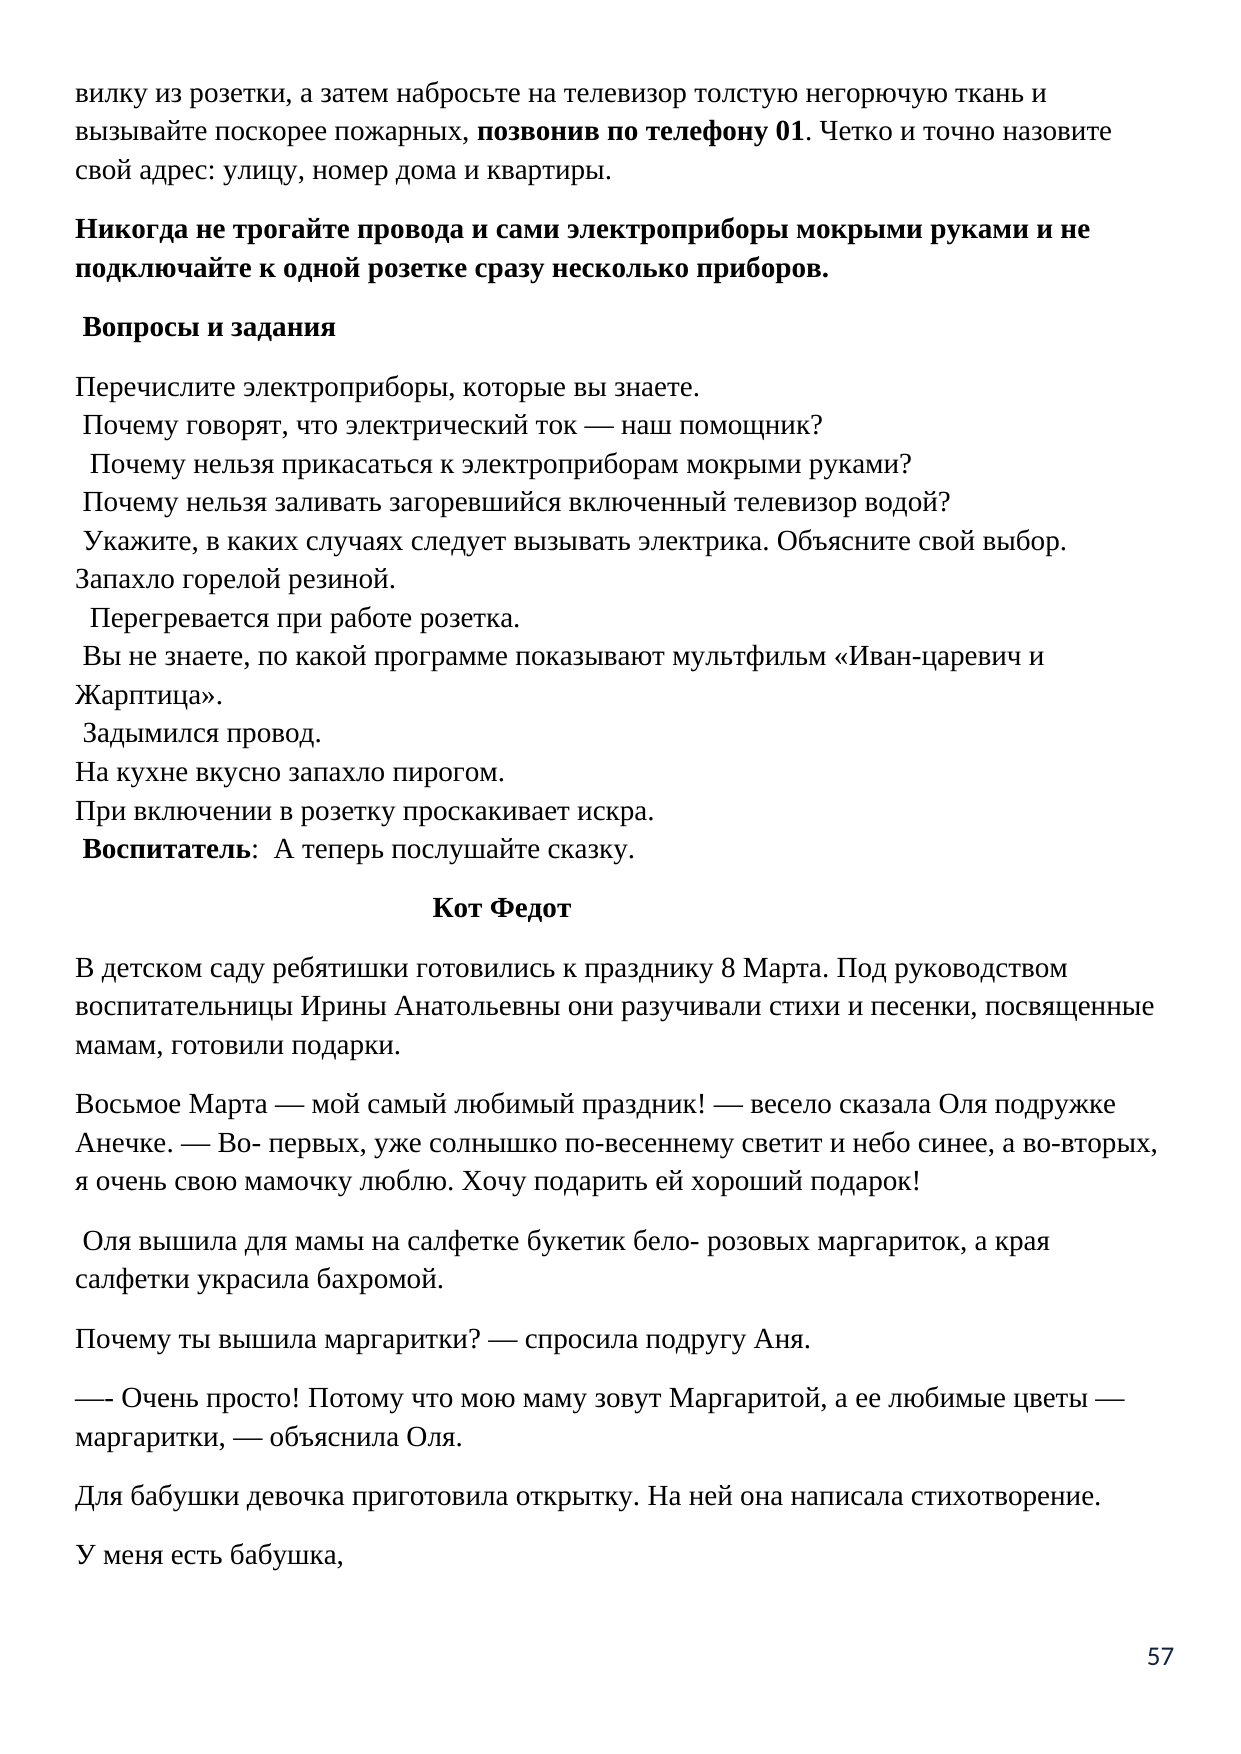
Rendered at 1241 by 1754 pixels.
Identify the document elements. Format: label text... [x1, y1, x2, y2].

text Кот Федот [75, 891, 1165, 924]
text В детском саду ребятишки готовились к празднику 8 Марта. Под руководством воспитательницы Ирины Анатольевны они разучивали стихи и песенки, посвященные мамам, готовили подарки. [75, 950, 1165, 1061]
text Перечислите электроприборы, которые вы знаете. [75, 369, 1165, 402]
text Укажите, в каких случаях следует вызывать электрика. Объясните свой выбор. Запахло горелой резиной. [75, 523, 1165, 595]
text Перегревается при работе розетка. [75, 600, 1165, 633]
text Оля вышила для мамы на салфетке букетик бело- розовых маргариток, а края салфетки украсила бахромой. [75, 1223, 1165, 1295]
text Для бабушки девочка приготовила открытку. На ней она написала стихотворение. [75, 1478, 1165, 1512]
text Вопросы и задания [75, 309, 1165, 343]
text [75, 75, 1165, 186]
text Почему говорят, что электрический ток — наш помощник? [75, 407, 1165, 441]
text Почему ты вышила маргаритки? — спросила подругу Аня. [75, 1321, 1165, 1354]
text Почему нельзя прикасаться к электроприборам мокрыми руками? [75, 446, 1165, 479]
text Восьмое Марта — мой самый любимый праздник! — весело сказала Оля подружке Анечке. — Во- первых, уже солнышко по-весеннему светит и небо синее, а во-вторых, я очень свою мамочку люблю. Хочу подарить ей хороший подарок! [75, 1086, 1165, 1197]
text Никогда не трогайте провода и сами электроприборы мокрыми руками и не подключайте к одной розетке сразу несколько приборов. [75, 211, 1165, 283]
text Вы не знаете, по какой программе показывают мультфильм «Иван-царевич и Жарптица». [75, 638, 1165, 711]
text Задымился провод. [75, 716, 1165, 749]
text На кухне вкусно запахло пирогом. [75, 754, 1165, 788]
text Воспитатель: А теперь послушайте сказку. [75, 831, 1165, 865]
text У меня есть бабушка, [75, 1537, 1165, 1571]
text При включении в розетку проскакивает искра. [75, 793, 1165, 826]
text —- Очень просто! Потому что мою маму зовут Маргаритой, а ее любимые цветы — маргаритки, — объяснила Оля. [75, 1380, 1165, 1452]
text Почему нельзя заливать загоревшийся включенный телевизор водой? [75, 484, 1165, 518]
